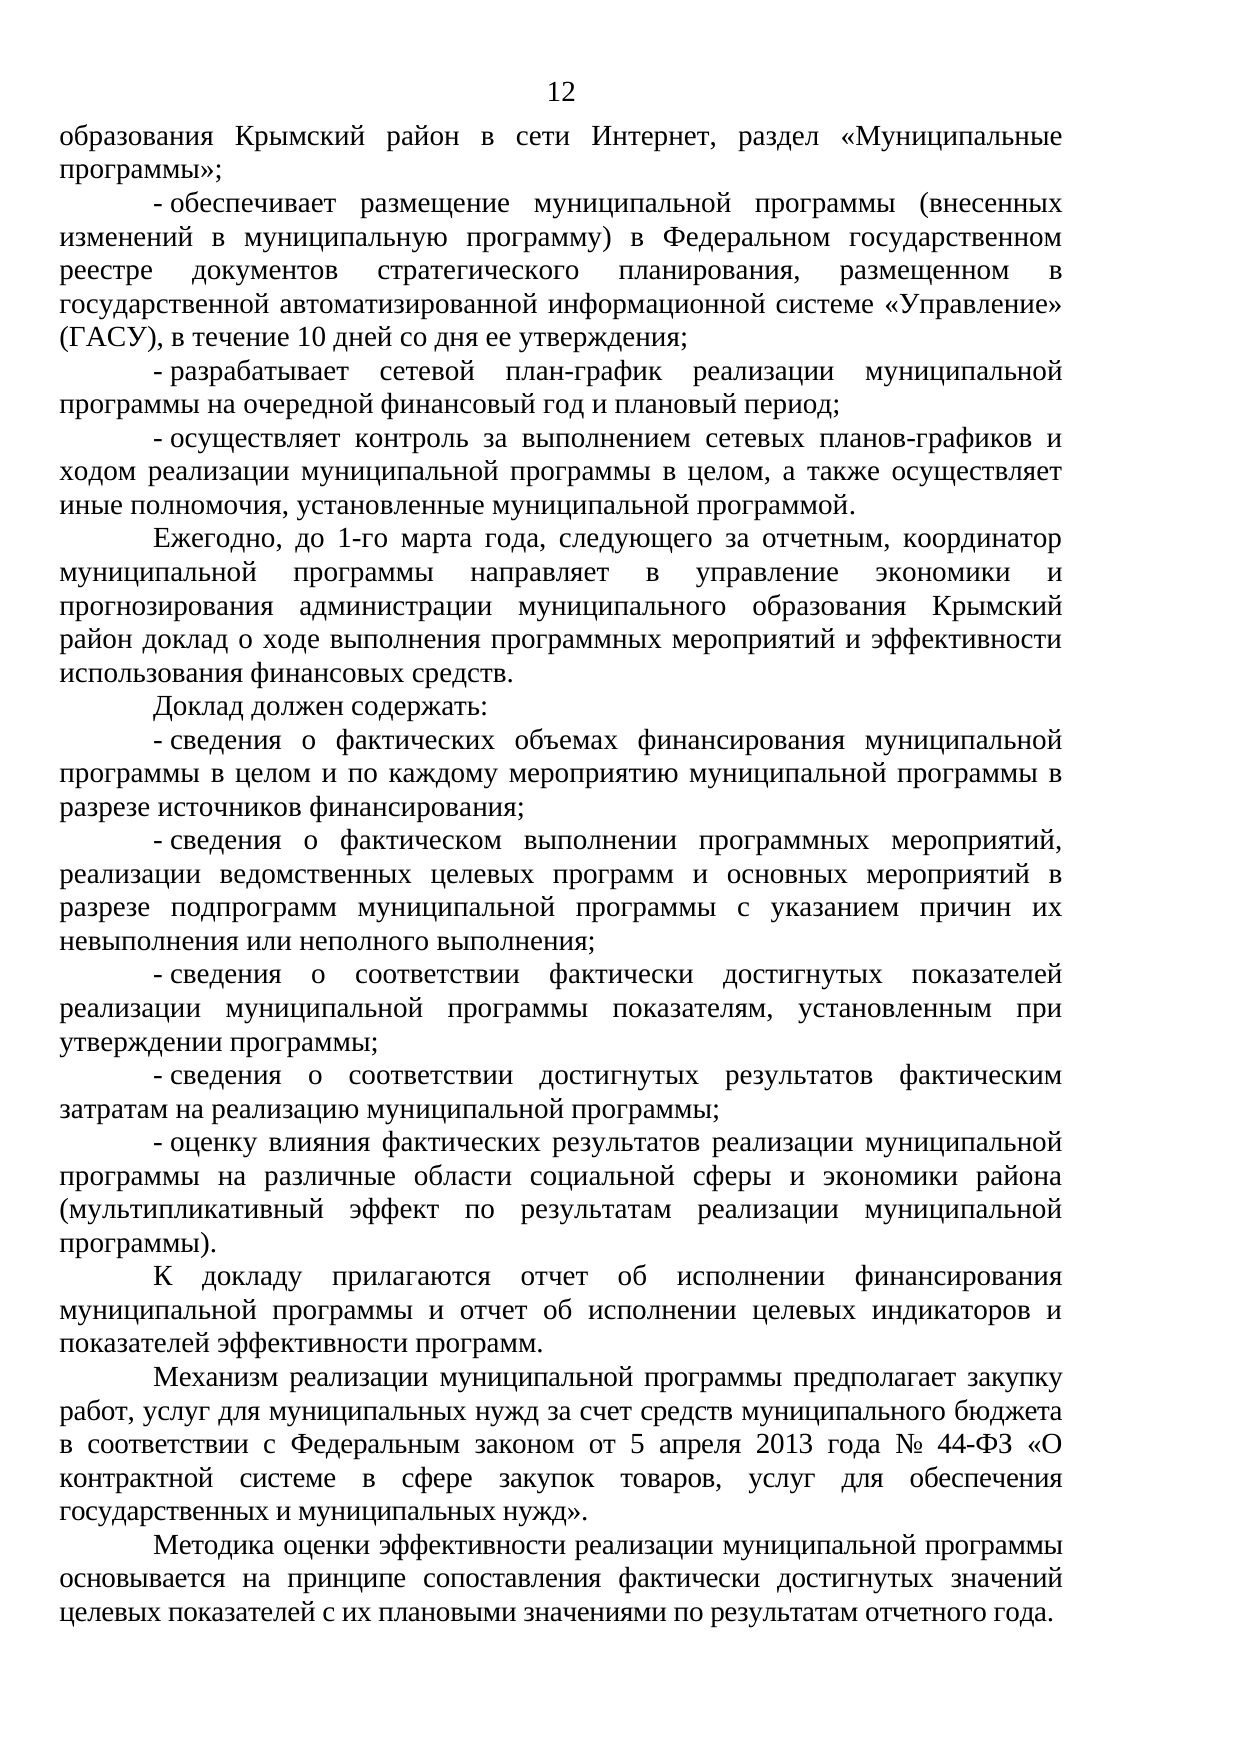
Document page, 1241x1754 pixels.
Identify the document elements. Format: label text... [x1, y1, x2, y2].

text Доклад должен содержать: [59, 688, 1063, 722]
text - разрабатывает сетевой план-график реализации муниципальной программы на очередной финансовый год и плановый период; [59, 353, 1063, 420]
text - оценку влияния фактических результатов реализации муниципальной программы на различные области социальной сферы и экономики района (мультипликативный эффект по результатам реализации муниципальной программы). [59, 1124, 1063, 1258]
text К докладу прилагаются отчет об исполнении финансирования муниципальной программы и отчет об исполнении целевых индикаторов и показателей эффективности программ. [59, 1258, 1063, 1359]
text - осуществляет контроль за выполнением сетевых планов-графиков и ходом реализации муниципальной программы в целом, а также осуществляет иные полномочия, установленные муниципальной программой. [59, 420, 1063, 521]
text - сведения о соответствии достигнутых результатов фактическим затратам на реализацию муниципальной программы; [59, 1057, 1063, 1124]
text - обеспечивает размещение муниципальной программы (внесенных изменений в муниципальную программу) в Федеральном государственном реестре документов стратегического планирования, размещенном в государственной автоматизированной информационной системе «Управление» (ГАСУ), в течение 10 дней со дня ее утверждения; [59, 185, 1063, 353]
text - сведения о фактических объемах финансирования муниципальной программы в целом и по каждому мероприятию муниципальной программы в разрезе источников финансирования; [59, 722, 1063, 822]
text - сведения о фактическом выполнении программных мероприятий, реализации ведомственных целевых программ и основных мероприятий в разрезе подпрограмм муниципальной программы с указанием причин их невыполнения или неполного выполнения; [59, 822, 1063, 957]
text Методика оценки эффективности реализации муниципальной программы основывается на принципе сопоставления фактически достигнутых значений целевых показателей с их плановыми значениями по результатам отчетного года. [59, 1527, 1063, 1627]
text - сведения о соответствии фактически достигнутых показателей реализации муниципальной программы показателям, установленным при утверждении программы; [59, 957, 1063, 1057]
text Механизм реализации муниципальной программы предполагает закупку работ, услуг для муниципальных нужд за счет средств муниципального бюджета в соответствии с Федеральным законом от 5 апреля 2013 года № 44-ФЗ «О контрактной системе в сфере закупок товаров, услуг для обеспечения государственных и муниципальных нужд». [59, 1359, 1063, 1527]
text Ежегодно, до 1-го марта года, следующего за отчетным, координатор муниципальной программы направляет в управление экономики и прогнозирования администрации муниципального образования Крымский район доклад о ходе выполнения программных мероприятий и эффективности использования финансовых средств. [59, 521, 1063, 688]
